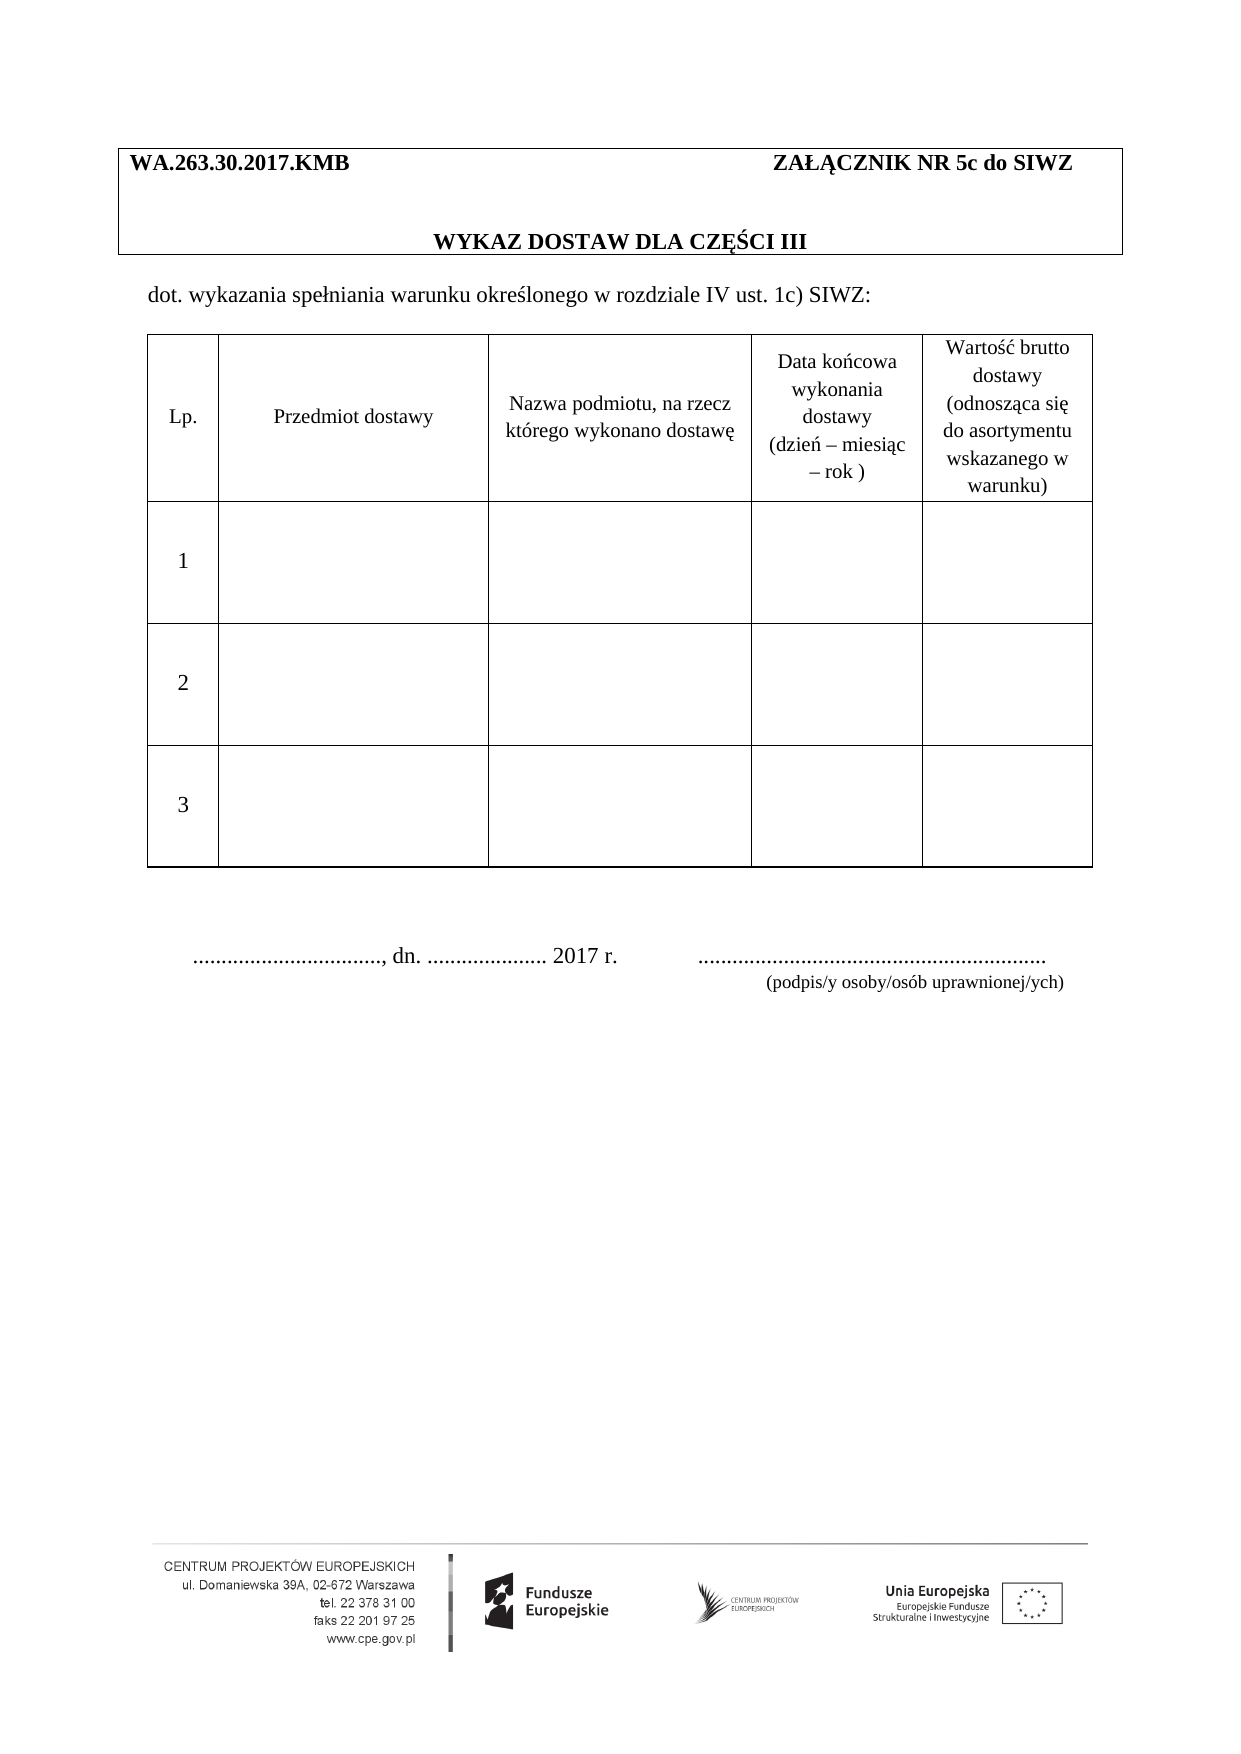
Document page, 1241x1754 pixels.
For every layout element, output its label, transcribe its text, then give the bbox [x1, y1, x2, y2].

table_header WA.263.30.2017.KMB ZAŁĄCZNIK NR 5c do SIWZ [119, 149, 1122, 228]
table_header Lp. [148, 335, 218, 501]
table_cell [752, 746, 922, 866]
table_cell [219, 624, 488, 744]
table_cell [489, 502, 751, 623]
table_cell [219, 746, 488, 866]
table_header Data końcowa wykonania dostawy (dzień – miesiąc – rok ) [752, 335, 922, 501]
table_cell [489, 624, 751, 744]
text dot. wykazania spełniania warunku określonego w rozdziale IV ust. 1c) SIWZ: [148, 281, 1093, 308]
table_cell Wykaz dostaw DLA CZĘŚCI III [119, 228, 1122, 254]
table_header Przedmiot dostawy [219, 335, 488, 501]
text ................................., dn. ..................... 2017 r. ............................................................. [148, 944, 1093, 969]
table_cell 2 [148, 624, 218, 744]
table_header Wartość brutto dostawy (odnosząca się do asortymentu wskazanego w warunku) [923, 335, 1092, 501]
table_cell 1 [148, 502, 218, 623]
picture [147, 1538, 1093, 1657]
table_cell [752, 502, 922, 623]
table_cell [219, 502, 488, 623]
table_header Nazwa podmiotu, na rzecz którego wykonano dostawę [489, 335, 751, 501]
table_cell 3 [148, 746, 218, 866]
table_cell [489, 746, 751, 866]
table_cell [923, 746, 1092, 866]
text (podpis/y osoby/osób uprawnionej/ych) [738, 969, 1093, 994]
table_cell [923, 502, 1092, 623]
table_cell [923, 624, 1092, 744]
table_cell [752, 624, 922, 744]
